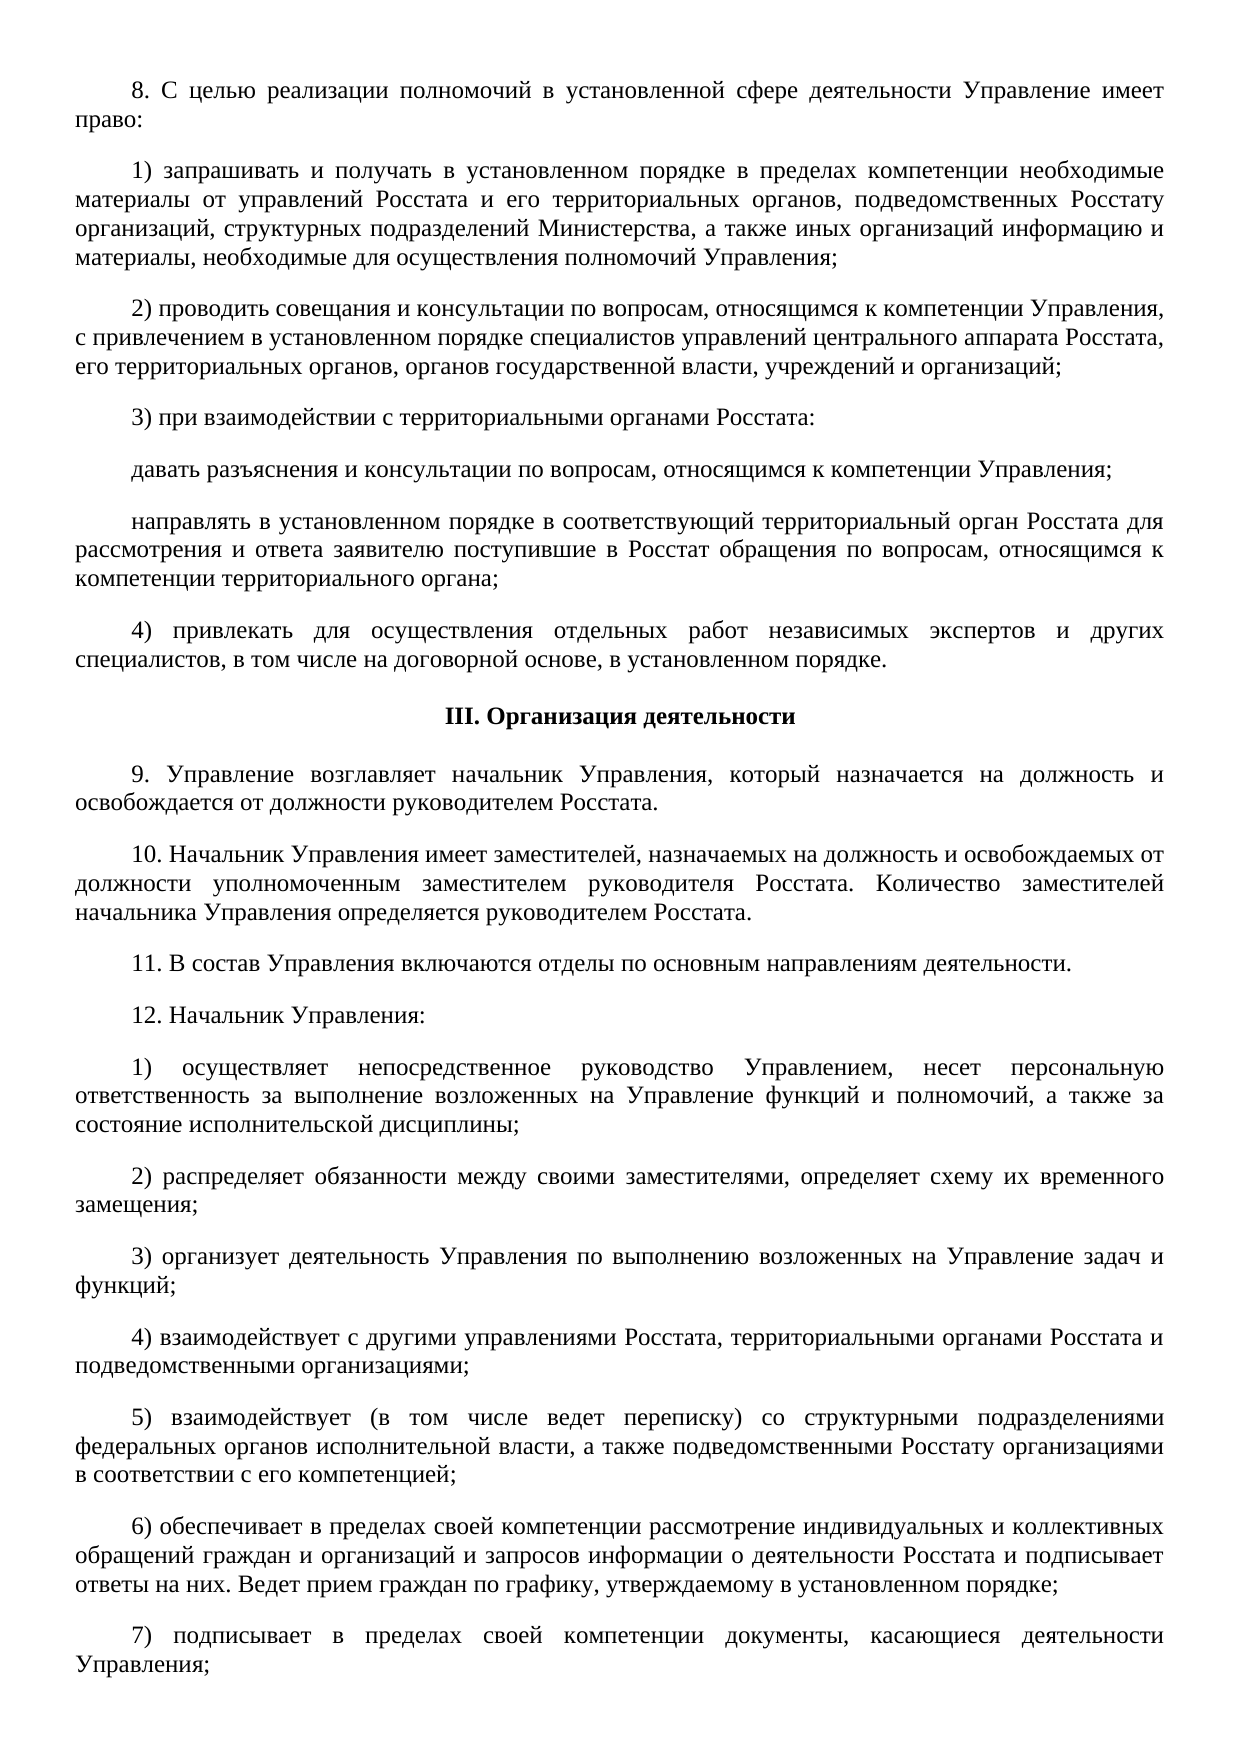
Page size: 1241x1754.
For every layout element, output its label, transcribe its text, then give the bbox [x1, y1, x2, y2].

text 4) привлекать для осуществления отдельных работ независимых экспертов и других специалистов, в том числе на договорной основе, в установленном порядке. [75, 615, 1165, 672]
text 12. Начальник Управления: [75, 1000, 1165, 1029]
text 11. В состав Управления включаются отделы по основным направлениям деятельности. [75, 948, 1165, 977]
text давать разъяснения и консультации по вопросам, относящимся к компетенции Управления; [75, 454, 1165, 483]
text 9. Управление возглавляет начальник Управления, который назначается на должность и освобождается от должности руководителем Росстата. [75, 759, 1165, 816]
title III. Организация деятельности [75, 701, 1165, 730]
text направлять в установленном порядке в соответствующий территориальный орган Росстата для рассмотрения и ответа заявителю поступившие в Росстат обращения по вопросам, относящимся к компетенции территориального органа; [75, 506, 1165, 592]
text 3) организует деятельность Управления по выполнению возложенных на Управление задач и функций; [75, 1241, 1165, 1299]
text 7) подписывает в пределах своей компетенции документы, касающиеся деятельности Управления; [75, 1620, 1165, 1678]
text 1) осуществляет непосредственное руководство Управлением, несет персональную ответственность за выполнение возложенных на Управление функций и полномочий, а также за состояние исполнительской дисциплины; [75, 1052, 1165, 1138]
text 1) запрашивать и получать в установленном порядке в пределах компетенции необходимые материалы от управлений Росстата и его территориальных органов, подведомственных Росстату организаций, структурных подразделений Министерства, а также иных организаций информацию и материалы, необходимые для осуществления полномочий Управления; [75, 155, 1165, 270]
text 6) обеспечивает в пределах своей компетенции рассмотрение индивидуальных и коллективных обращений граждан и организаций и запросов информации о деятельности Росстата и подписывает ответы на них. Ведет прием граждан по графику, утверждаемому в установленном порядке; [75, 1511, 1165, 1597]
text 2) проводить совещания и консультации по вопросам, относящимся к компетенции Управления, с привлечением в установленном порядке специалистов управлений центрального аппарата Росстата, его территориальных органов, органов государственной власти, учреждений и организаций; [75, 293, 1165, 379]
text 3) при взаимодействии с территориальными органами Росстата: [75, 402, 1165, 431]
text 5) взаимодействует (в том числе ведет переписку) со структурными подразделениями федеральных органов исполнительной власти, а также подведомственными Росстату организациями в соответствии с его компетенцией; [75, 1402, 1165, 1488]
text 4) взаимодействует с другими управлениями Росстата, территориальными органами Росстата и подведомственными организациями; [75, 1322, 1165, 1379]
text 8. С целью реализации полномочий в установленной сфере деятельности Управление имеет право: [75, 75, 1165, 132]
text 10. Начальник Управления имеет заместителей, назначаемых на должность и освобождаемых от должности уполномоченным заместителем руководителя Росстата. Количество заместителей начальника Управления определяется руководителем Росстата. [75, 839, 1165, 925]
text 2) распределяет обязанности между своими заместителями, определяет схему их временного замещения; [75, 1161, 1165, 1218]
